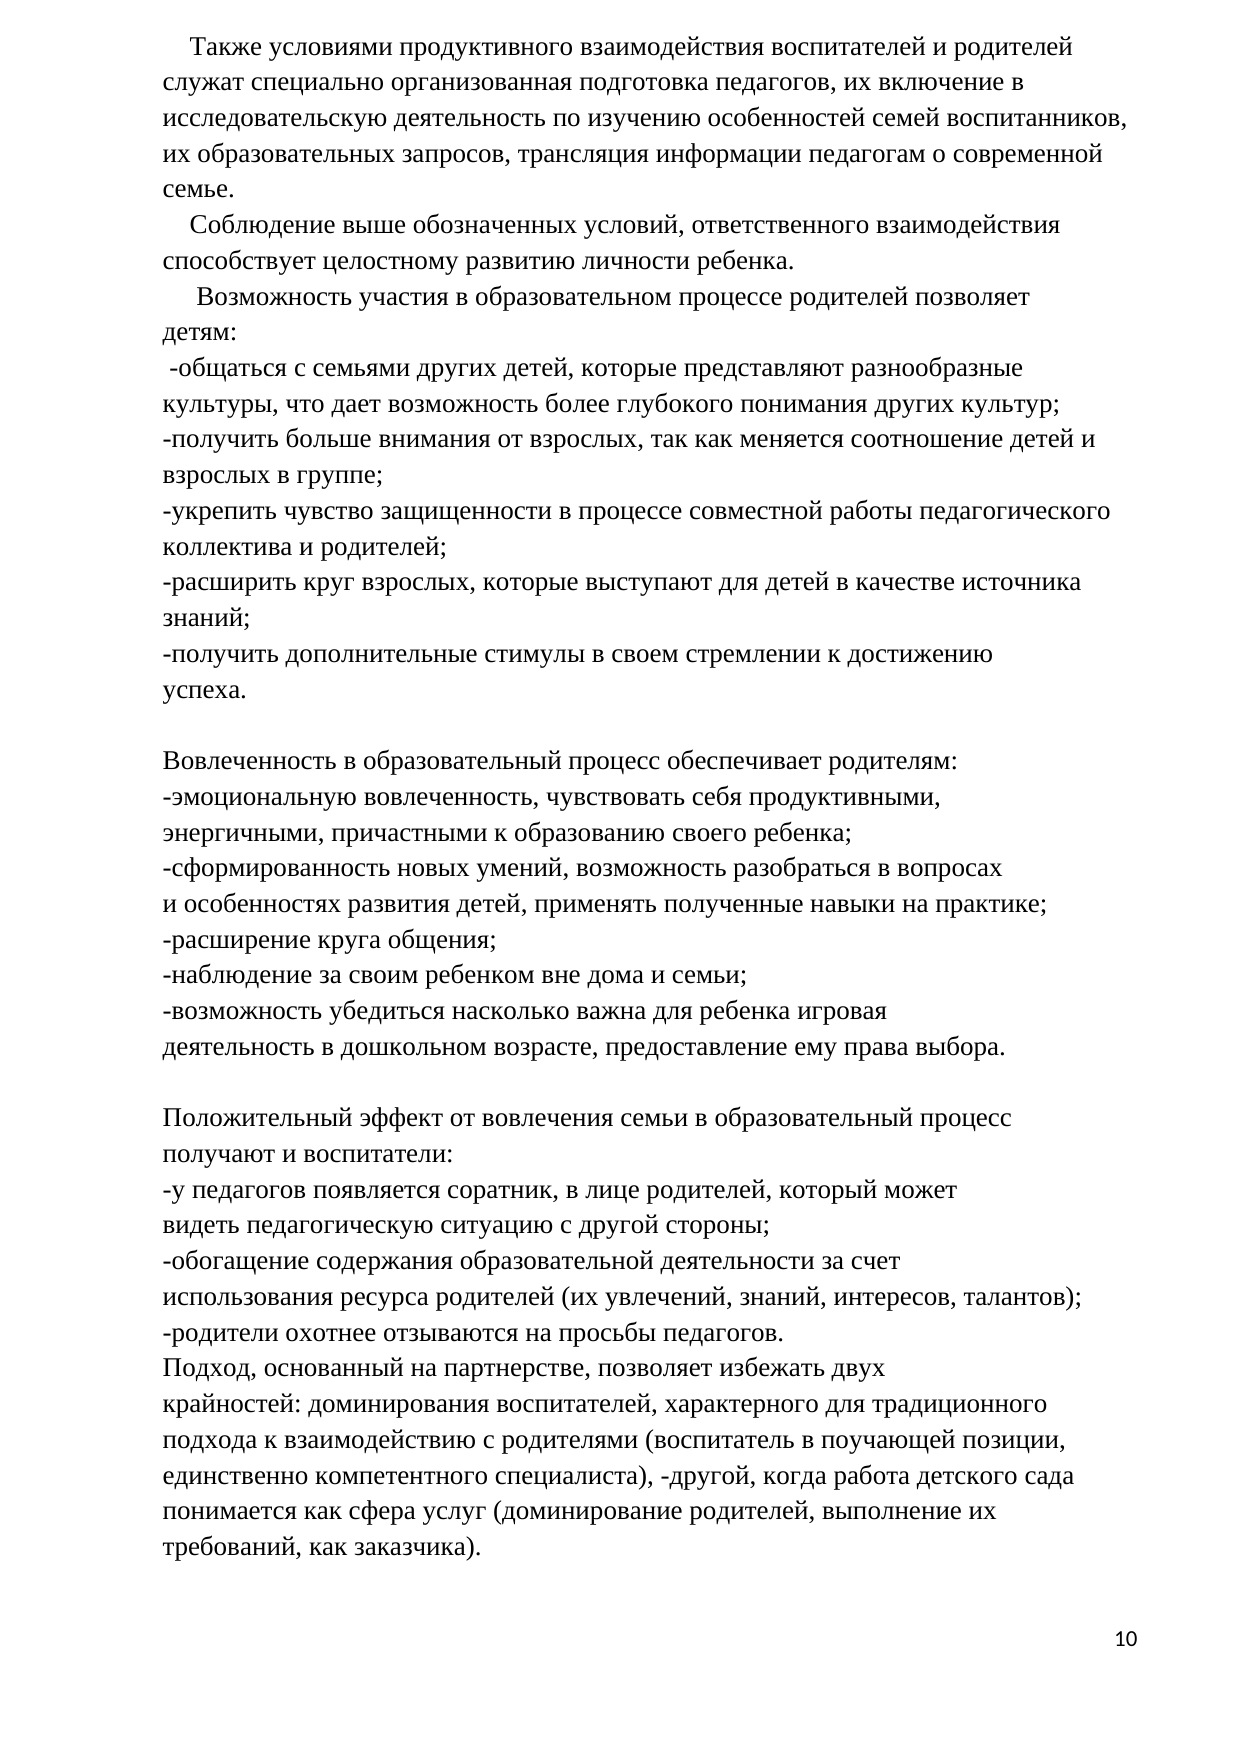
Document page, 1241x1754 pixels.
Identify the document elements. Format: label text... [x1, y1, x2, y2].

text -укрепить чувство защищенности в процессе совместной работы педагогического коллектива и родителей; [162, 494, 1137, 561]
text использования ресурса родителей (их увлечений, знаний, интересов, талантов); [162, 1280, 1137, 1311]
text -возможность убедиться насколько важна для ребенка игровая [162, 994, 1137, 1025]
text -у педагогов появляется соратник, в лице родителей, который может [162, 1173, 1137, 1204]
text -обогащение содержания образовательной деятельности за счет [162, 1244, 1137, 1276]
text Возможность участия в образовательном процессе родителей позволяет [162, 280, 1137, 311]
text Подход, основанный на партнерстве, позволяет избежать двух [162, 1352, 1137, 1383]
text подхода к взаимодействию с родителями (воспитатель в поучающей позиции, [162, 1423, 1137, 1454]
text -родители охотнее отзываются на просьбы педагогов. [162, 1316, 1137, 1347]
text получают и воспитатели: [162, 1137, 1137, 1168]
text Также условиями продуктивного взаимодействия воспитателей и родителей служат специально организованная подготовка педагогов, их включение в исследовательскую деятельность по изучению особенностей семей воспитанников, их образовательных запросов, трансляция информации педагогам о современной семье. [162, 29, 1137, 204]
text -сформированность новых умений, возможность разобраться в вопросах [162, 851, 1137, 882]
text -расширить круг взрослых, которые выступают для детей в качестве источника знаний; [162, 566, 1137, 632]
text и особенностях развития детей, применять полученные навыки на практике; [162, 887, 1137, 918]
text крайностей: доминирования воспитателей, характерного для традиционного [162, 1387, 1137, 1418]
text энергичными, причастными к образованию своего ребенка; [162, 816, 1137, 847]
text детям: [162, 315, 1137, 347]
text Вовлеченность в образовательный процесс обеспечивает родителям: [162, 744, 1137, 775]
text -эмоциональную вовлеченность, чувствовать себя продуктивными, [162, 780, 1137, 811]
text -общаться с семьями других детей, которые представляют разнообразные культуры, что дает возможность более глубокого понимания других культур; [162, 351, 1137, 418]
text успеха. [162, 673, 1137, 704]
text деятельность в дошкольном возрасте, предоставление ему права выбора. [162, 1030, 1137, 1061]
text -получить больше внимания от взрослых, так как меняется соотношение детей и взрослых в группе; [162, 423, 1137, 489]
text -наблюдение за своим ребенком вне дома и семьи; [162, 958, 1137, 990]
text единственно компетентного специалиста), -другой, когда работа детского сада понимается как сфера услуг (доминирование родителей, выполнение их требований, как заказчика). [162, 1459, 1137, 1561]
text Соблюдение выше обозначенных условий, ответственного взаимодействия способствует целостному развитию личности ребенка. [162, 208, 1137, 275]
text Положительный эффект от вовлечения семьи в образовательный процесс [162, 1101, 1137, 1133]
text видеть педагогическую ситуацию с другой стороны; [162, 1209, 1137, 1240]
text -расширение круга общения; [162, 923, 1137, 954]
text -получить дополнительные стимулы в своем стремлении к достижению [162, 637, 1137, 668]
